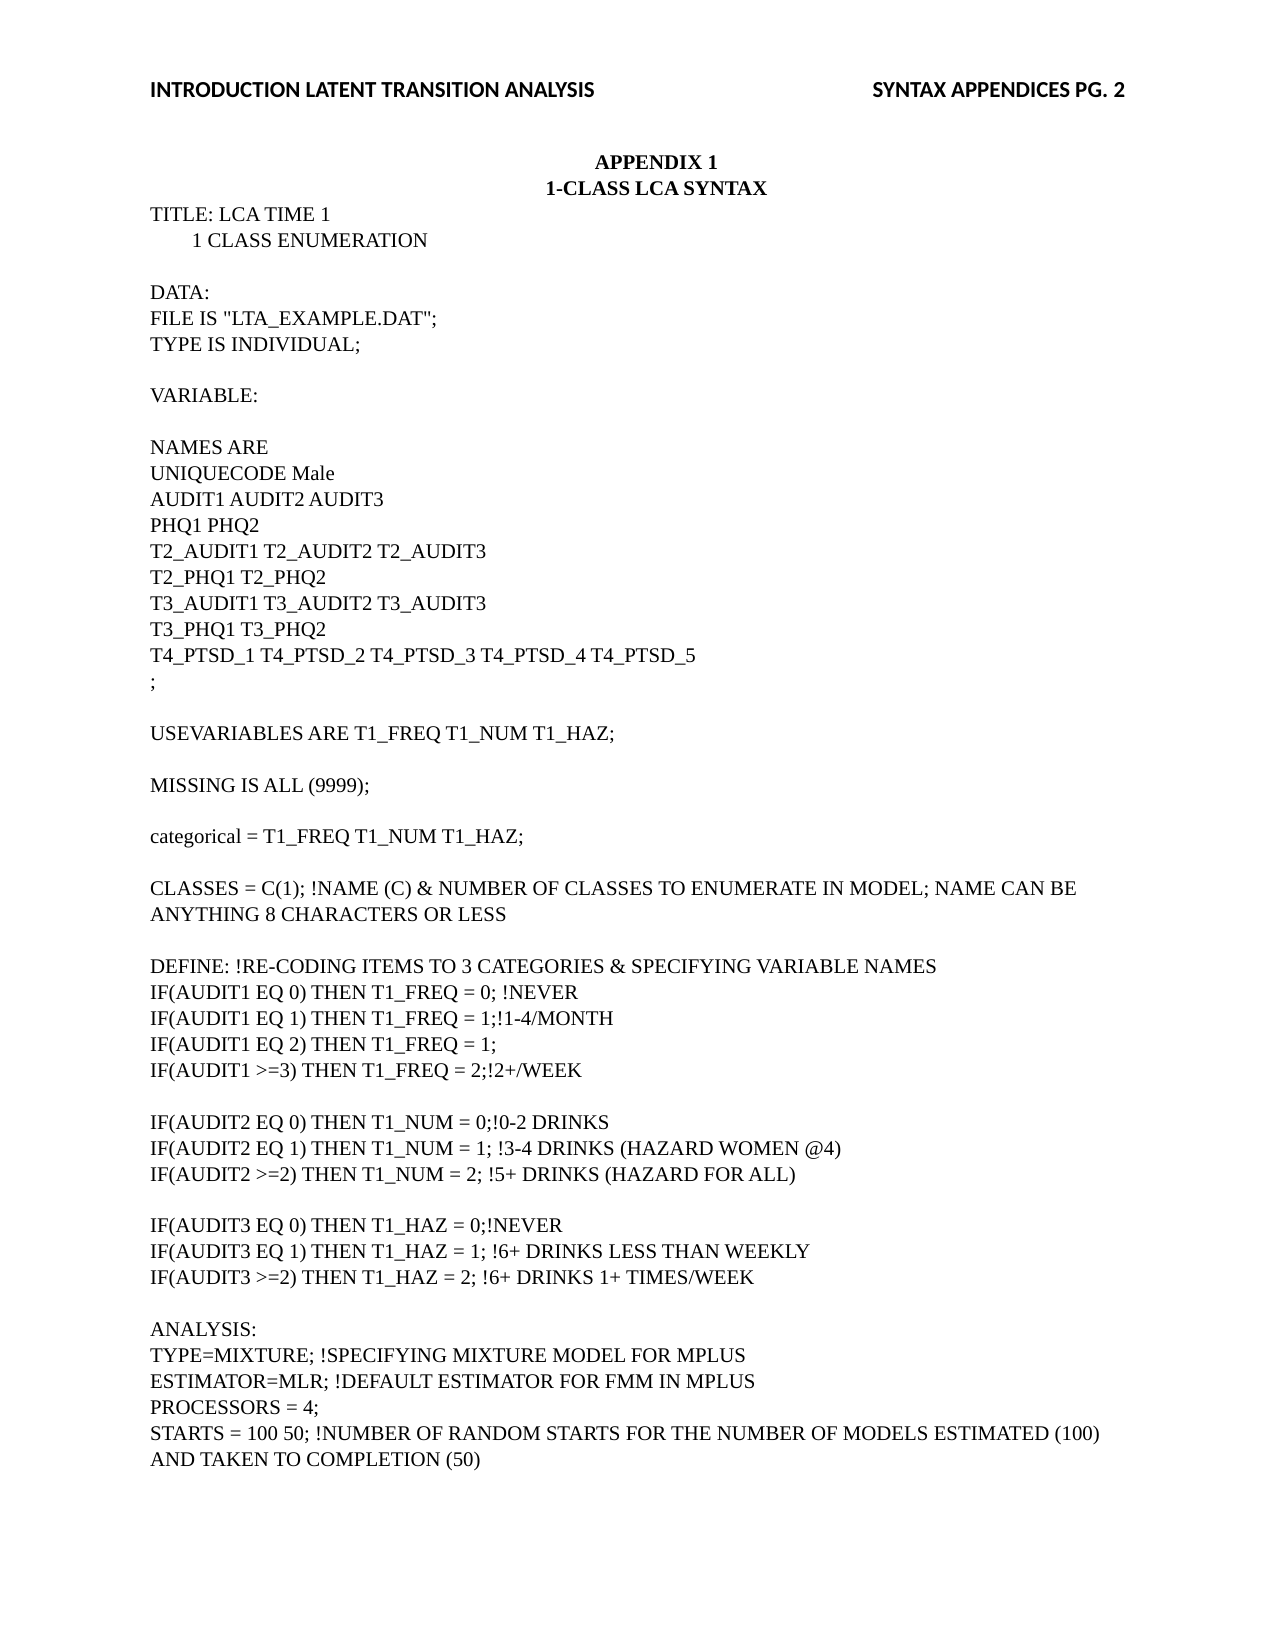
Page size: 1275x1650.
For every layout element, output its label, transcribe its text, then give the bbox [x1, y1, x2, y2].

text TYPE=MIXTURE; !SPECIFYING MIXTURE MODEL FOR MPLUS [150, 1343, 1125, 1367]
text IF(AUDIT1 >=3) THEN T1_FREQ = 2;!2+/WEEK [150, 1058, 1125, 1082]
text MISSING IS ALL (9999); [150, 772, 1125, 797]
text VARIABLE: [150, 383, 1125, 407]
text ; [150, 669, 1125, 693]
text UNIQUECODE Male [150, 461, 1125, 485]
text PROCESSORS = 4; [150, 1395, 1125, 1419]
text DEFINE: !RE-CODING ITEMS TO 3 CATEGORIES & SPECIFYING VARIABLE NAMES [150, 954, 1125, 978]
text TYPE IS INDIVIDUAL; [150, 332, 1125, 356]
text 1-CLASS LCA SYNTAX [187, 176, 1125, 200]
text STARTS = 100 50; !NUMBER OF RANDOM STARTS FOR THE NUMBER OF MODELS ESTIMATED (100) AND TAKEN TO COMPLETION (50) [150, 1421, 1125, 1471]
text T3_PHQ1 T3_PHQ2 [150, 617, 1125, 641]
text T3_AUDIT1 T3_AUDIT2 T3_AUDIT3 [150, 591, 1125, 615]
text T2_PHQ1 T2_PHQ2 [150, 565, 1125, 589]
text ESTIMATOR=MLR; !DEFAULT ESTIMATOR FOR FMM IN MPLUS [150, 1369, 1125, 1393]
text categorical = T1_FREQ T1_NUM T1_HAZ; [150, 824, 1125, 848]
text DATA: [150, 280, 1125, 304]
text IF(AUDIT3 EQ 1) THEN T1_HAZ = 1; !6+ DRINKS LESS THAN WEEKLY [150, 1239, 1125, 1263]
text APPENDIX 1 [187, 150, 1125, 174]
text AUDIT1 AUDIT2 AUDIT3 [150, 487, 1125, 511]
text IF(AUDIT3 >=2) THEN T1_HAZ = 2; !6+ DRINKS 1+ TIMES/WEEK [150, 1265, 1125, 1289]
text T2_AUDIT1 T2_AUDIT2 T2_AUDIT3 [150, 539, 1125, 563]
text PHQ1 PHQ2 [150, 513, 1125, 537]
text NAMES ARE [150, 435, 1125, 459]
text IF(AUDIT2 >=2) THEN T1_NUM = 2; !5+ DRINKS (HAZARD FOR ALL) [150, 1162, 1125, 1186]
text USEVARIABLES ARE T1_FREQ T1_NUM T1_HAZ; [150, 721, 1125, 745]
text FILE IS "LTA_EXAMPLE.DAT"; [150, 306, 1125, 330]
text IF(AUDIT2 EQ 0) THEN T1_NUM = 0;!0-2 DRINKS [150, 1110, 1125, 1134]
text T4_PTSD_1 T4_PTSD_2 T4_PTSD_3 T4_PTSD_4 T4_PTSD_5 [150, 643, 1125, 667]
text IF(AUDIT2 EQ 1) THEN T1_NUM = 1; !3-4 DRINKS (HAZARD WOMEN @4) [150, 1136, 1125, 1160]
text CLASSES = C(1); !NAME (C) & NUMBER OF CLASSES TO ENUMERATE IN MODEL; NAME CAN BE ANYTHING 8 CHARACTERS OR LESS [150, 876, 1125, 926]
text 1 CLASS ENUMERATION [150, 228, 1125, 252]
text IF(AUDIT1 EQ 1) THEN T1_FREQ = 1;!1-4/MONTH [150, 1006, 1125, 1030]
text IF(AUDIT1 EQ 2) THEN T1_FREQ = 1; [150, 1032, 1125, 1056]
text IF(AUDIT3 EQ 0) THEN T1_HAZ = 0;!NEVER [150, 1213, 1125, 1237]
text IF(AUDIT1 EQ 0) THEN T1_FREQ = 0; !NEVER [150, 980, 1125, 1004]
text ANALYSIS: [150, 1317, 1125, 1341]
text TITLE: LCA TIME 1 [150, 202, 1125, 226]
